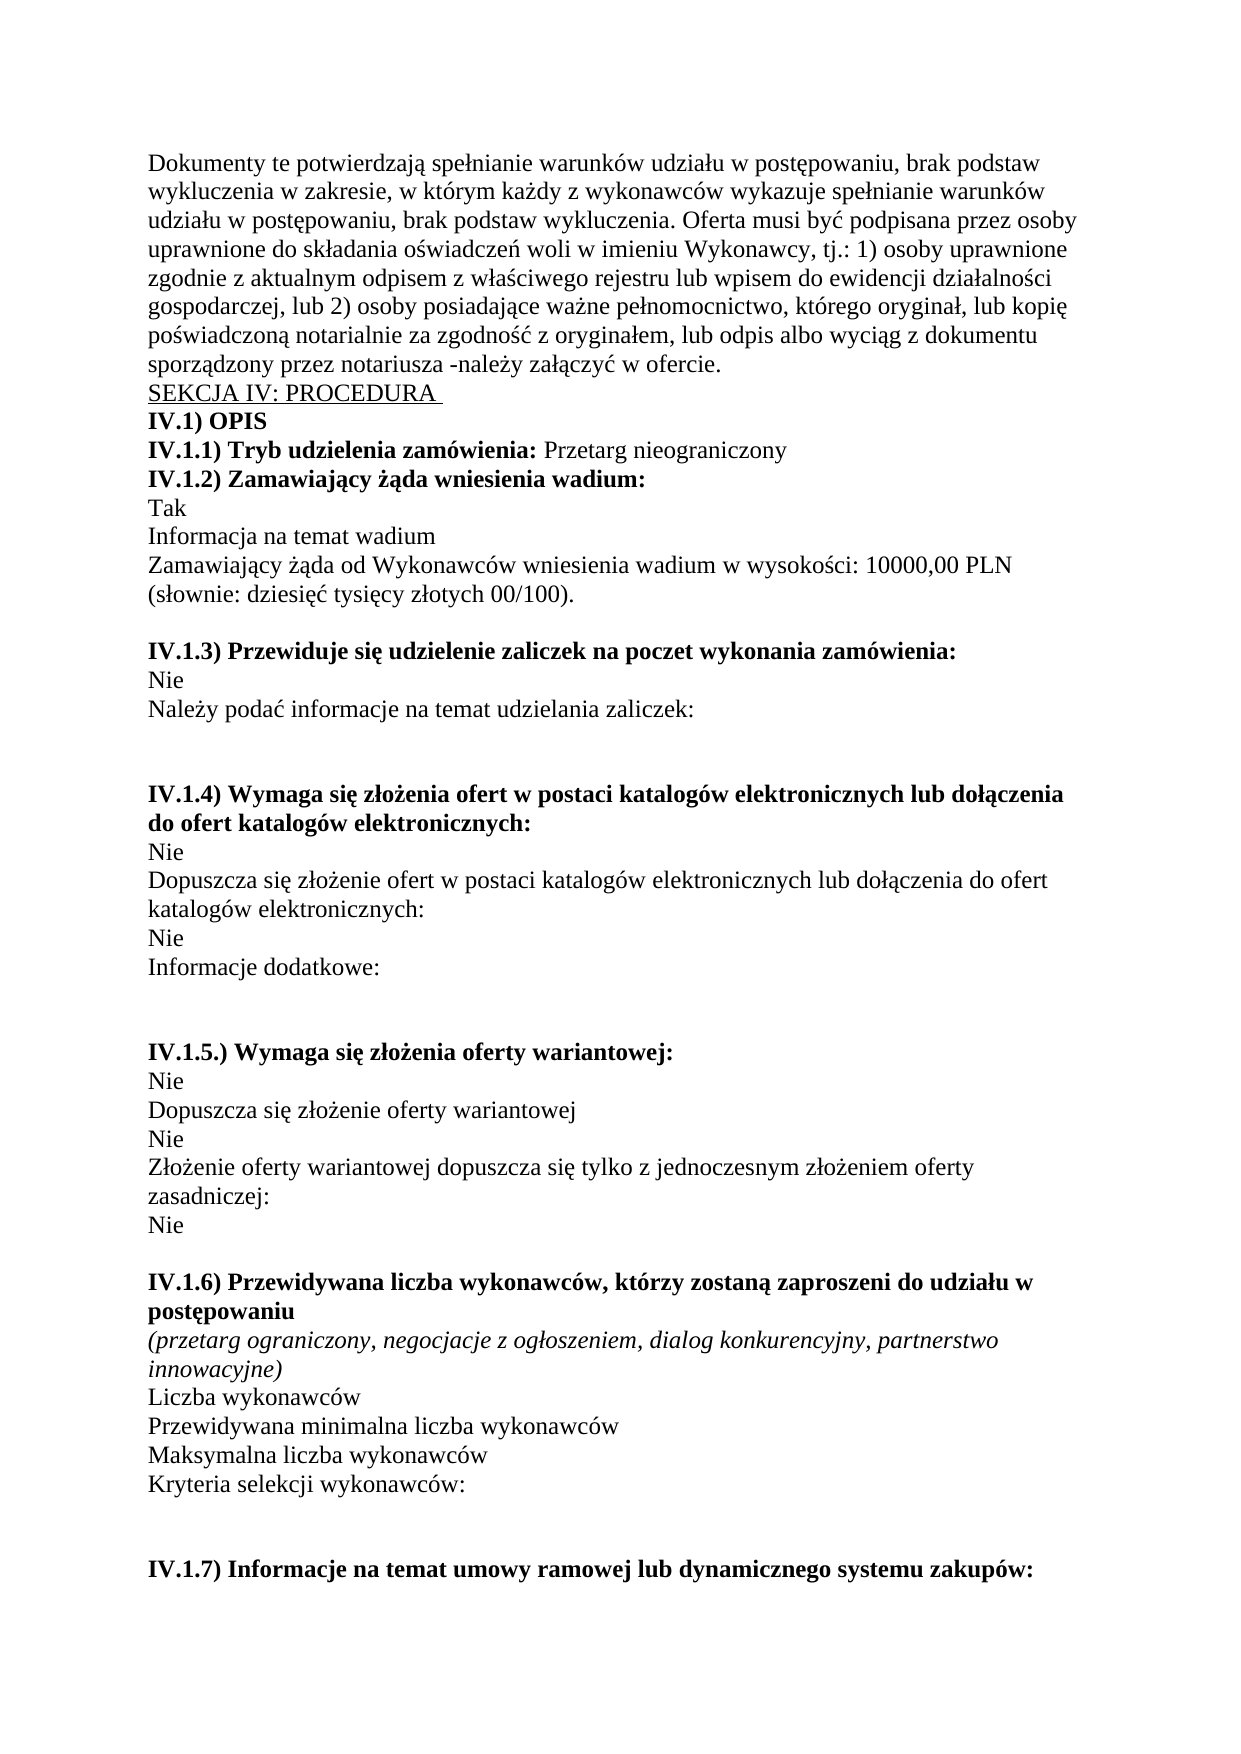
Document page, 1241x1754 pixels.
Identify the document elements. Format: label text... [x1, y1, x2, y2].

text Liczba wykonawców Przewidywana minimalna liczba wykonawców Maksymalna liczba wykonawców Kryteria selekcji wykonawców: [148, 1382, 1093, 1525]
text IV.1.6) Przewidywana liczba wykonawców, którzy zostaną zaproszeni do udziału w postępowaniu (przetarg ograniczony, negocjacje z ogłoszeniem, dialog konkurencyjny, partnerstwo innowacyjne) [148, 1239, 1093, 1382]
text IV.1.7) Informacje na temat umowy ramowej lub dynamicznego systemu zakupów: [148, 1525, 1093, 1583]
text Nie Dopuszcza się złożenie ofert w postaci katalogów elektronicznych lub dołączenia do ofert katalogów elektronicznych: Nie Informacje dodatkowe: [148, 837, 1093, 1009]
text IV.1) OPIS IV.1.1) Tryb udzielenia zamówienia: Przetarg nieograniczony IV.1.2) Zamawiający żąda wniesienia wadium: [148, 406, 1093, 493]
text SEKCJA IV: PROCEDURA [148, 378, 1093, 406]
text IV.1.4) Wymaga się złożenia ofert w postaci katalogów elektronicznych lub dołączenia do ofert katalogów elektronicznych: [148, 751, 1093, 837]
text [148, 148, 1093, 378]
text Nie Dopuszcza się złożenie oferty wariantowej Nie Złożenie oferty wariantowej dopuszcza się tylko z jednoczesnym złożeniem oferty zasadniczej: Nie [148, 1066, 1093, 1239]
text IV.1.3) Przewiduje się udzielenie zaliczek na poczet wykonania zamówienia: [148, 608, 1093, 665]
text Tak Informacja na temat wadium Zamawiający żąda od Wykonawców wniesienia wadium w wysokości: 10000,00 PLN (słownie: dziesięć tysięcy złotych 00/100). [148, 493, 1093, 608]
text IV.1.5.) Wymaga się złożenia oferty wariantowej: [148, 1009, 1093, 1066]
text Nie Należy podać informacje na temat udzielania zaliczek: [148, 665, 1093, 751]
